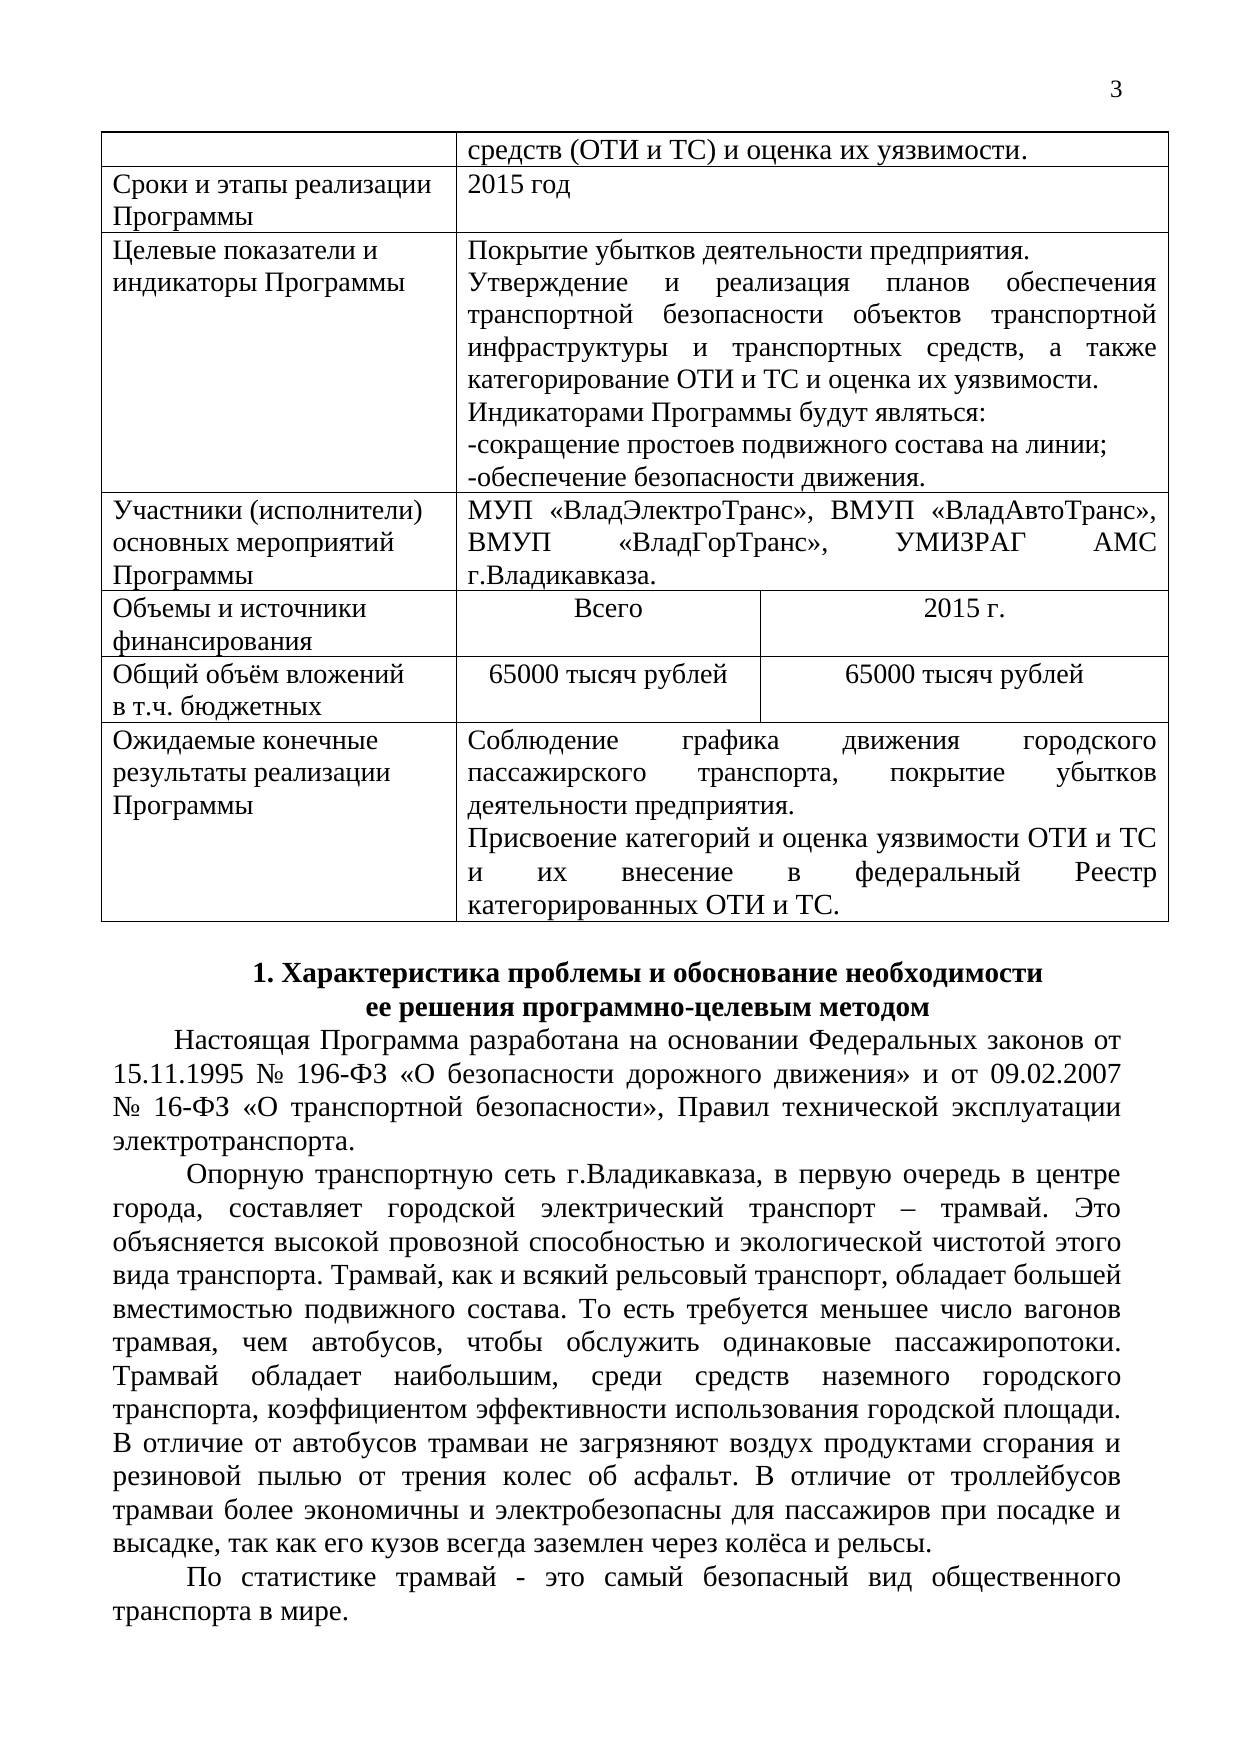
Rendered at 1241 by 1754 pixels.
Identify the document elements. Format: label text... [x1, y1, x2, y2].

table_cell Покрытие убытков деятельности предприятия. Утверждение и реализация планов обеспечения транспортной безопасности объектов транспортной инфраструктуры и транспортных средств, а также категорирование ОТИ и ТС и оценка их уязвимости. Индикаторами Программы будут являться: -сокращение простоев подвижного состава на линии; -обеспечение безопасности движения. [457, 233, 1168, 492]
table_cell Ожидаемые конечные результаты реализации Программы [102, 723, 456, 921]
text Настоящая Программа разработана на основании Федеральных законов от 15.11.1995 № 196-ФЗ «О безопасности дорожного движения» и от 09.02.2007 № 16-ФЗ «О транспортной безопасности», Правил технической эксплуатации электротранспорта. [112, 1022, 1122, 1157]
text По статистике трамвай - это самый безопасный вид общественного транспорта в мире. [112, 1559, 1122, 1626]
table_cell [457, 133, 1168, 166]
table_cell Соблюдение графика движения городского пассажирского транспорта, покрытие убытков деятельности предприятия. Присвоение категорий и оценка уязвимости ОТИ и ТС и их внесение в федеральный Реестр категорированных ОТИ и ТС. [457, 723, 1168, 921]
table_cell 2015 г. [761, 591, 1168, 656]
table_cell 65000 тысяч рублей [457, 657, 760, 722]
table_cell 2015 год [457, 167, 1168, 232]
table_cell Участники (исполнители) основных мероприятий Программы [102, 493, 456, 590]
table_cell МУП «ВладЭлектроТранс», ВМУП «ВладАвтоТранс», ВМУП «ВладГорТранс», УМИЗРАГ АМС г.Владикавказа. [457, 493, 1168, 590]
table_cell Всего [457, 591, 760, 656]
text Опорную транспортную сеть г.Владикавказа, в первую очередь в центре города, составляет городской электрический транспорт – трамвай. Это объясняется высокой провозной способностью и экологической чистотой этого вида транспорта. Трамвай, как и всякий рельсовый транспорт, обладает большей вместимостью подвижного состава. То есть требуется меньшее число вагонов трамвая, чем автобусов, чтобы обслужить одинаковые пассажиропотоки. Трамвай обладает наибольшим, среди средств наземного городского транспорта, коэффициентом эффективности использования городской площади. В отличие от автобусов трамваи не загрязняют воздух продуктами сгорания и резиновой пылью от трения колес об асфальт. В отличие от троллейбусов трамваи более экономичны и электробезопасны для пассажиров при посадке и высадке, так как его кузов всегда заземлен через колёса и рельсы. [112, 1157, 1122, 1559]
table_cell Сроки и этапы реализации Программы [102, 167, 456, 232]
text ее решения программно-целевым методом [173, 989, 1122, 1022]
table_cell Целевые показатели и индикаторы Программы [102, 233, 456, 492]
table_cell Общий объём вложений в т.ч. бюджетных [102, 657, 456, 722]
text 1. Характеристика проблемы и обоснование необходимости [173, 955, 1122, 989]
table_cell 65000 тысяч рублей [761, 657, 1168, 722]
table_cell Объемы и источники финансирования [102, 591, 456, 656]
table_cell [102, 133, 456, 166]
